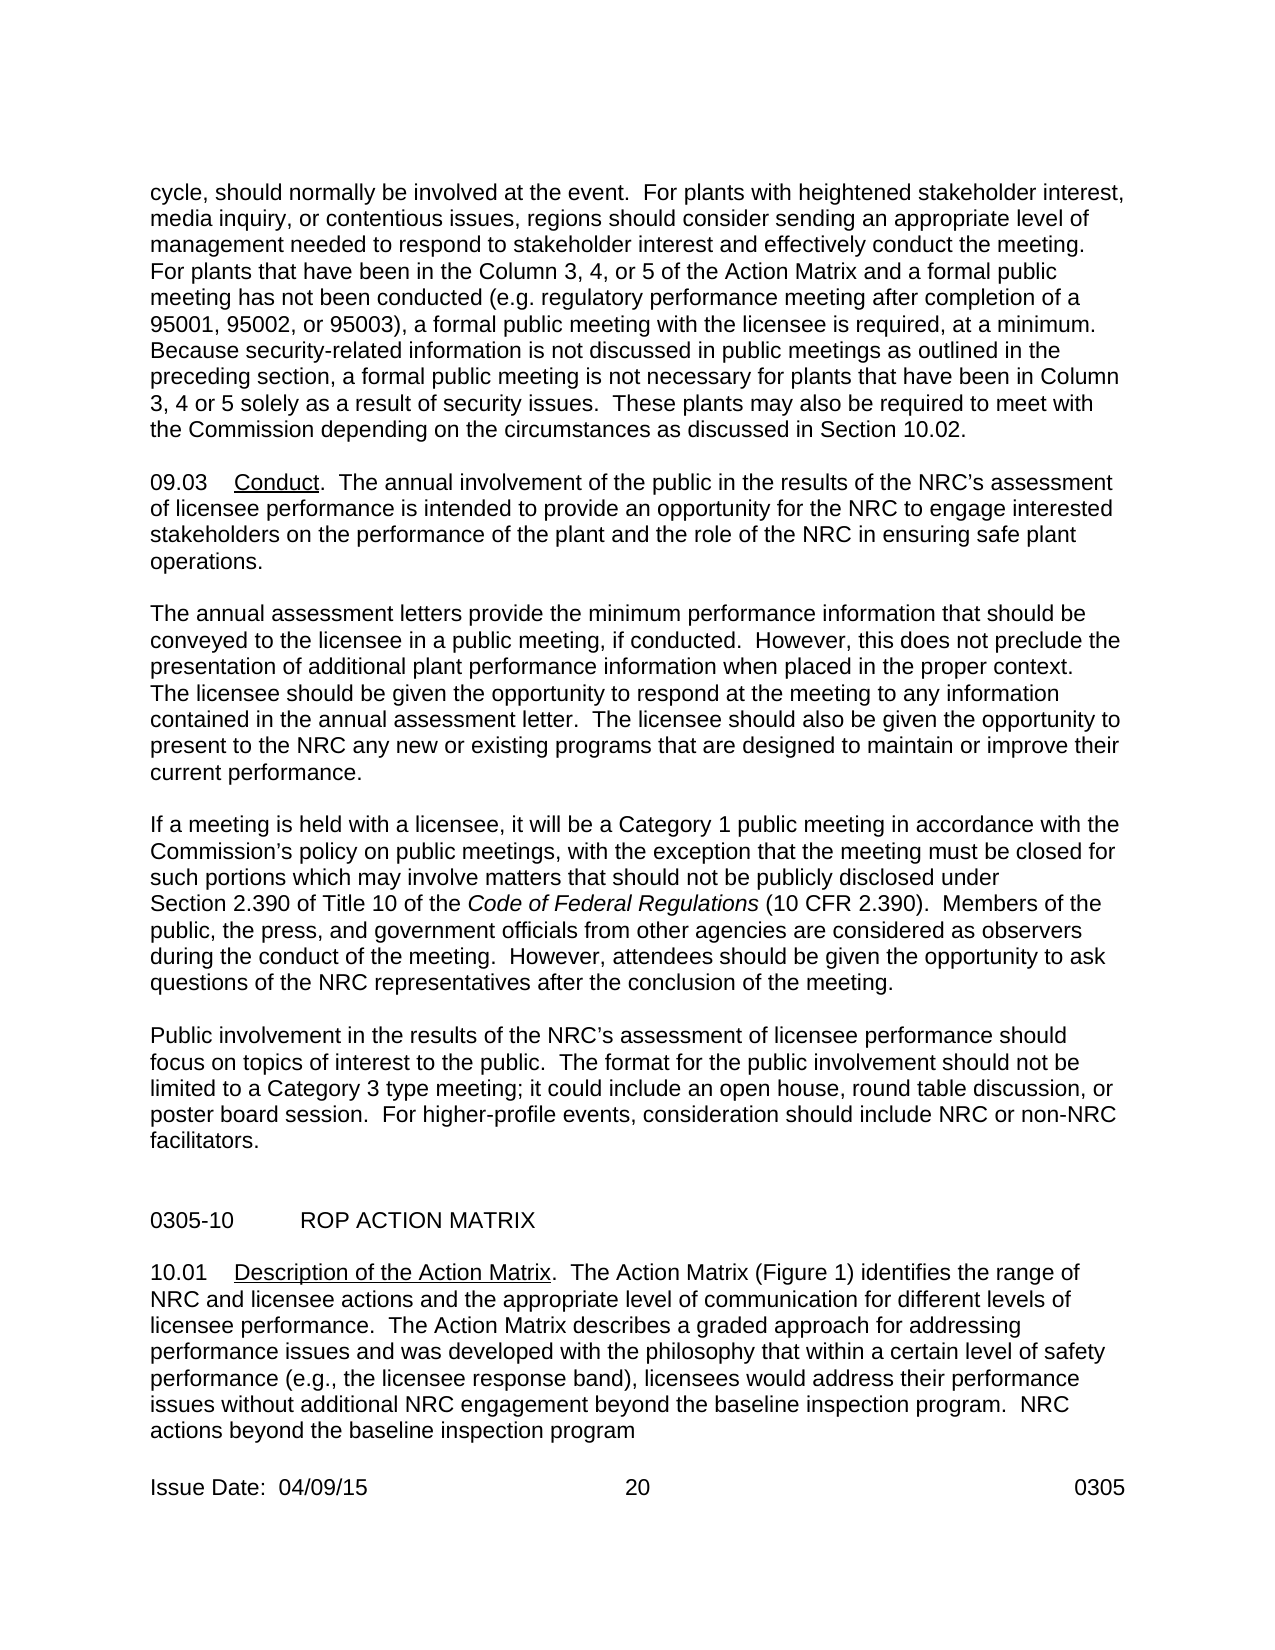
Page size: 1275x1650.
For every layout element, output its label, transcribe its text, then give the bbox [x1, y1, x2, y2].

text Because security-related information is not discussed in public meetings as outlined in the preceding section, a formal public meeting is not necessary for plants that have been in Column 3, 4 or 5 solely as a result of security issues. These plants may also be required to meet with the Commission depending on the circumstances as discussed in Section 10.02. [150, 337, 1125, 442]
text Public involvement in the results of the NRC’s assessment of licensee performance should focus on topics of interest to the public. The format for the public involvement should not be limited to a Category 3 type meeting; it could include an open house, round table discussion, or poster board session. For higher-profile events, consideration should include NRC or non-NRC facilitators. [150, 1022, 1125, 1154]
text cycle, should normally be involved at the event. For plants with heightened stakeholder interest, media inquiry, or contentious issues, regions should consider sending an appropriate level of management needed to respond to stakeholder interest and effectively conduct the meeting. For plants that have been in the Column 3, 4, or 5 of the Action Matrix and a formal public meeting has not been conducted (e.g. regulatory performance meeting after completion of a 95001, 95002, or 95003), a formal public meeting with the licensee is required, at a minimum. [150, 179, 1125, 337]
subtitle 10.01 Description of the Action Matrix . The Action Matrix (Figure 1) identifies the range of NRC and licensee actions and the appropriate level of communication for different levels of licensee performance. The Action Matrix describes a graded approach for addressing performance issues and was developed with the philosophy that within a certain level of safety performance (e.g., the licensee response band), licensees would address their performance issues without additional NRC engagement beyond the baseline inspection program. NRC actions beyond the baseline inspection program [150, 1259, 1125, 1444]
text If a meeting is held with a licensee, it will be a Category 1 public meeting in accordance with the Commission’s policy on public meetings, with the exception that the meeting must be closed for such portions which may involve matters that should not be publicly disclosed under Section 2.390 of Title 10 of the Code of Federal Regulations (10 CFR 2.390). Members of the public, the press, and government officials from other agencies are considered as observers during the conduct of the meeting. However, attendees should be given the opportunity to ask questions of the NRC representatives after the conclusion of the meeting. [150, 811, 1125, 996]
text 09.03 Conduct. The annual involvement of the public in the results of the NRC’s assessment of licensee performance is intended to provide an opportunity for the NRC to engage interested stakeholders on the performance of the plant and the role of the NRC in ensuring safe plant operations. [150, 469, 1125, 574]
text The annual assessment letters provide the minimum performance information that should be conveyed to the licensee in a public meeting, if conducted. However, this does not preclude the presentation of additional plant performance information when placed in the proper context. The licensee should be given the opportunity to respond at the meeting to any information contained in the annual assessment letter. The licensee should also be given the opportunity to present to the NRC any new or existing programs that are designed to maintain or improve their current performance. [150, 600, 1125, 785]
subtitle 0305-10 ROP ACTION MATRIX [150, 1207, 1125, 1233]
